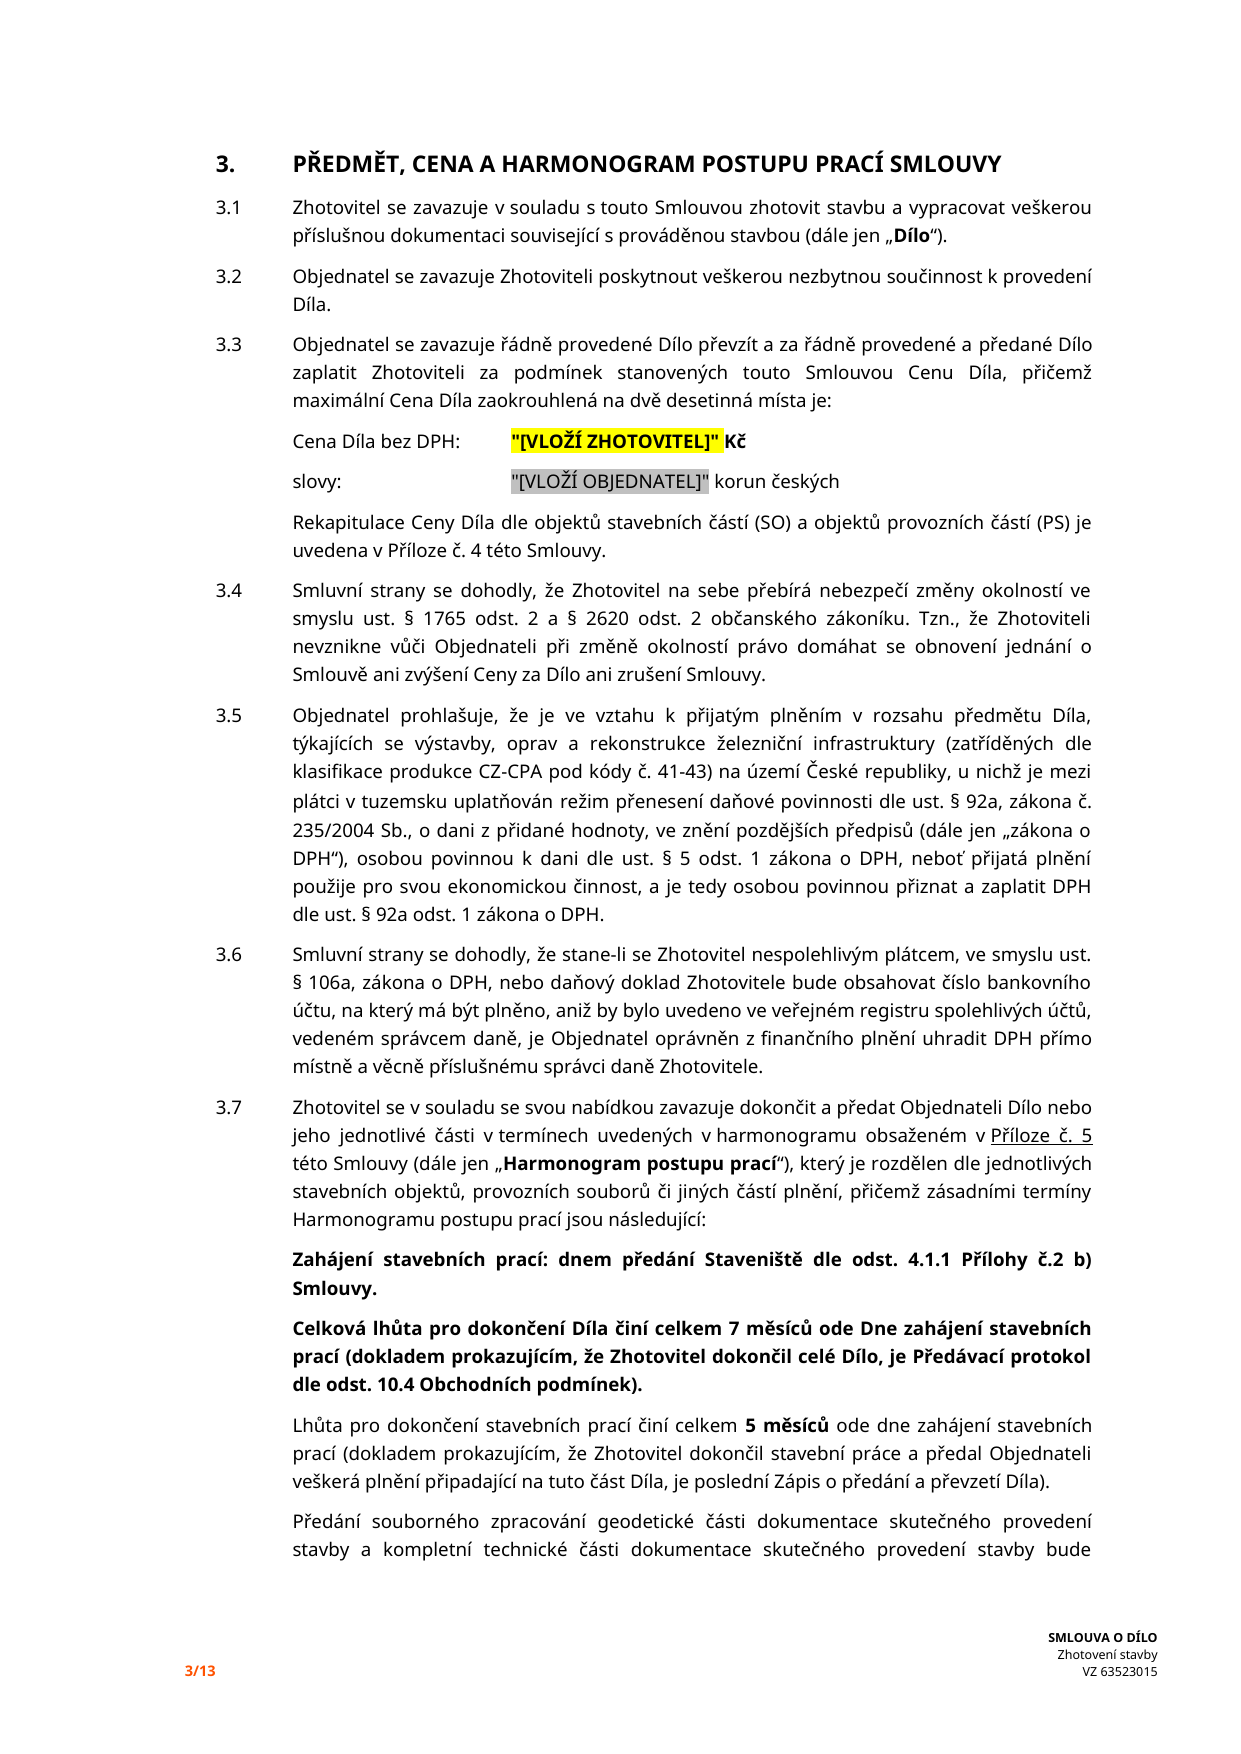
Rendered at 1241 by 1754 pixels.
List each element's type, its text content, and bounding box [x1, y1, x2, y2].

text Smluvní strany se dohodly, že stane-li se Zhotovitel nespolehlivým plátcem, ve smyslu ust. § 106a, zákona o DPH, nebo daňový doklad Zhotovitele bude obsahovat číslo bankovního účtu, na který má být plněno, aniž by bylo uvedeno ve veřejném registru spolehlivých účtů, vedeném správcem daně, je Objednatel oprávněn z finančního plnění uhradit DPH přímo místně a věcně příslušnému správci daně Zhotovitele. [216, 942, 1093, 1079]
text Smluvní strany se dohodly, že Zhotovitel na sebe přebírá nebezpečí změny okolností ve smyslu ust. § 1765 odst. 2 a § 2620 odst. 2 občanského zákoníku. Tzn., že Zhotoviteli nevznikne vůči Objednateli při změně okolností právo domáhat se obnovení jednání o Smlouvě ani zvýšení Ceny za Dílo ani zrušení Smlouvy. [216, 578, 1093, 687]
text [292, 1508, 1093, 1562]
text Lhůta pro dokončení stavebních prací činí celkem 5 měsíců ode dne zahájení stavebních prací (dokladem prokazujícím, že Zhotovitel dokončil stavební práce a předal Objednateli veškerá plnění připadající na tuto část Díla, je poslední Zápis o předání a převzetí Díla). [292, 1412, 1093, 1493]
text slovy: "[VLOŽÍ OBJEDNATEL]" korun českých [292, 468, 1093, 494]
text Objednatel se zavazuje řádně provedené Dílo převzít a za řádně provedené a předané Dílo zaplatit Zhotoviteli za podmínek stanovených touto Smlouvou Cenu Díla, přičemž maximální Cena Díla zaokrouhlená na dvě desetinná místa je: [216, 331, 1093, 413]
text Objednatel se zavazuje Zhotoviteli poskytnout veškerou nezbytnou součinnost k provedení Díla. [216, 263, 1093, 316]
text Objednatel prohlašuje, že je ve vztahu k přijatým plněním v rozsahu předmětu Díla, týkajících se výstavby, oprav a rekonstrukce železniční infrastruktury (zatříděných dle klasifikace produkce CZ-CPA pod kódy č. 41-43) na území České republiky, u nichž je mezi plátci v tuzemsku uplatňován režim přenesení daňové povinnosti dle ust. § 92a, zákona č. 235/2004 Sb., o dani z přidané hodnoty, ve znění pozdějších předpisů (dále jen „zákona o DPH“), osobou povinnou k dani dle ust. § 5 odst. 1 zákona o DPH, neboť přijatá plnění použije pro svou ekonomickou činnost, a je tedy osobou povinnou přiznat a zaplatit DPH dle ust. § 92a odst. 1 zákona o DPH. [216, 702, 1093, 927]
text Zahájení stavebních prací: dnem předání Staveniště dle odst. 4.1.1 Přílohy č.2 b) Smlouvy. [292, 1247, 1093, 1300]
text Celková lhůta pro dokončení Díla činí celkem 7 měsíců ode Dne zahájení stavebních prací (dokladem prokazujícím, že Zhotovitel dokončil celé Dílo, je Předávací protokol dle odst. 10.4 Obchodních podmínek). [292, 1315, 1093, 1397]
text Zhotovitel se zavazuje v souladu s touto Smlouvou zhotovit stavbu a vypracovat veškerou příslušnou dokumentaci související s prováděnou stavbou (dále jen „Dílo“). [216, 194, 1093, 248]
text Cena Díla bez DPH: Kč [724, 428, 1093, 453]
text Rekapitulace Ceny Díla dle objektů stavebních částí (SO) a objektů provozních částí (PS) je uvedena v Příloze č. 4 této Smlouvy. [292, 509, 1093, 563]
text Zhotovitel se v souladu se svou nabídkou zavazuje dokončit a předat Objednateli Dílo nebo jeho jednotlivé části v termínech uvedených v harmonogramu obsaženém v Příloze č. 5 této Smlouvy (dále jen „Harmonogram postupu prací“), který je rozdělen dle jednotlivých stavebních objektů, provozních souborů či jiných částí plnění, přičemž zásadními termíny Harmonogramu postupu prací jsou následující: [216, 1094, 1093, 1232]
text PŘEDMĚT, CENA A HARMONOGRAM POSTUPU PRACÍ SMLOUVY [216, 147, 1093, 179]
text Cena Díla bez DPH: Kč [292, 428, 511, 453]
